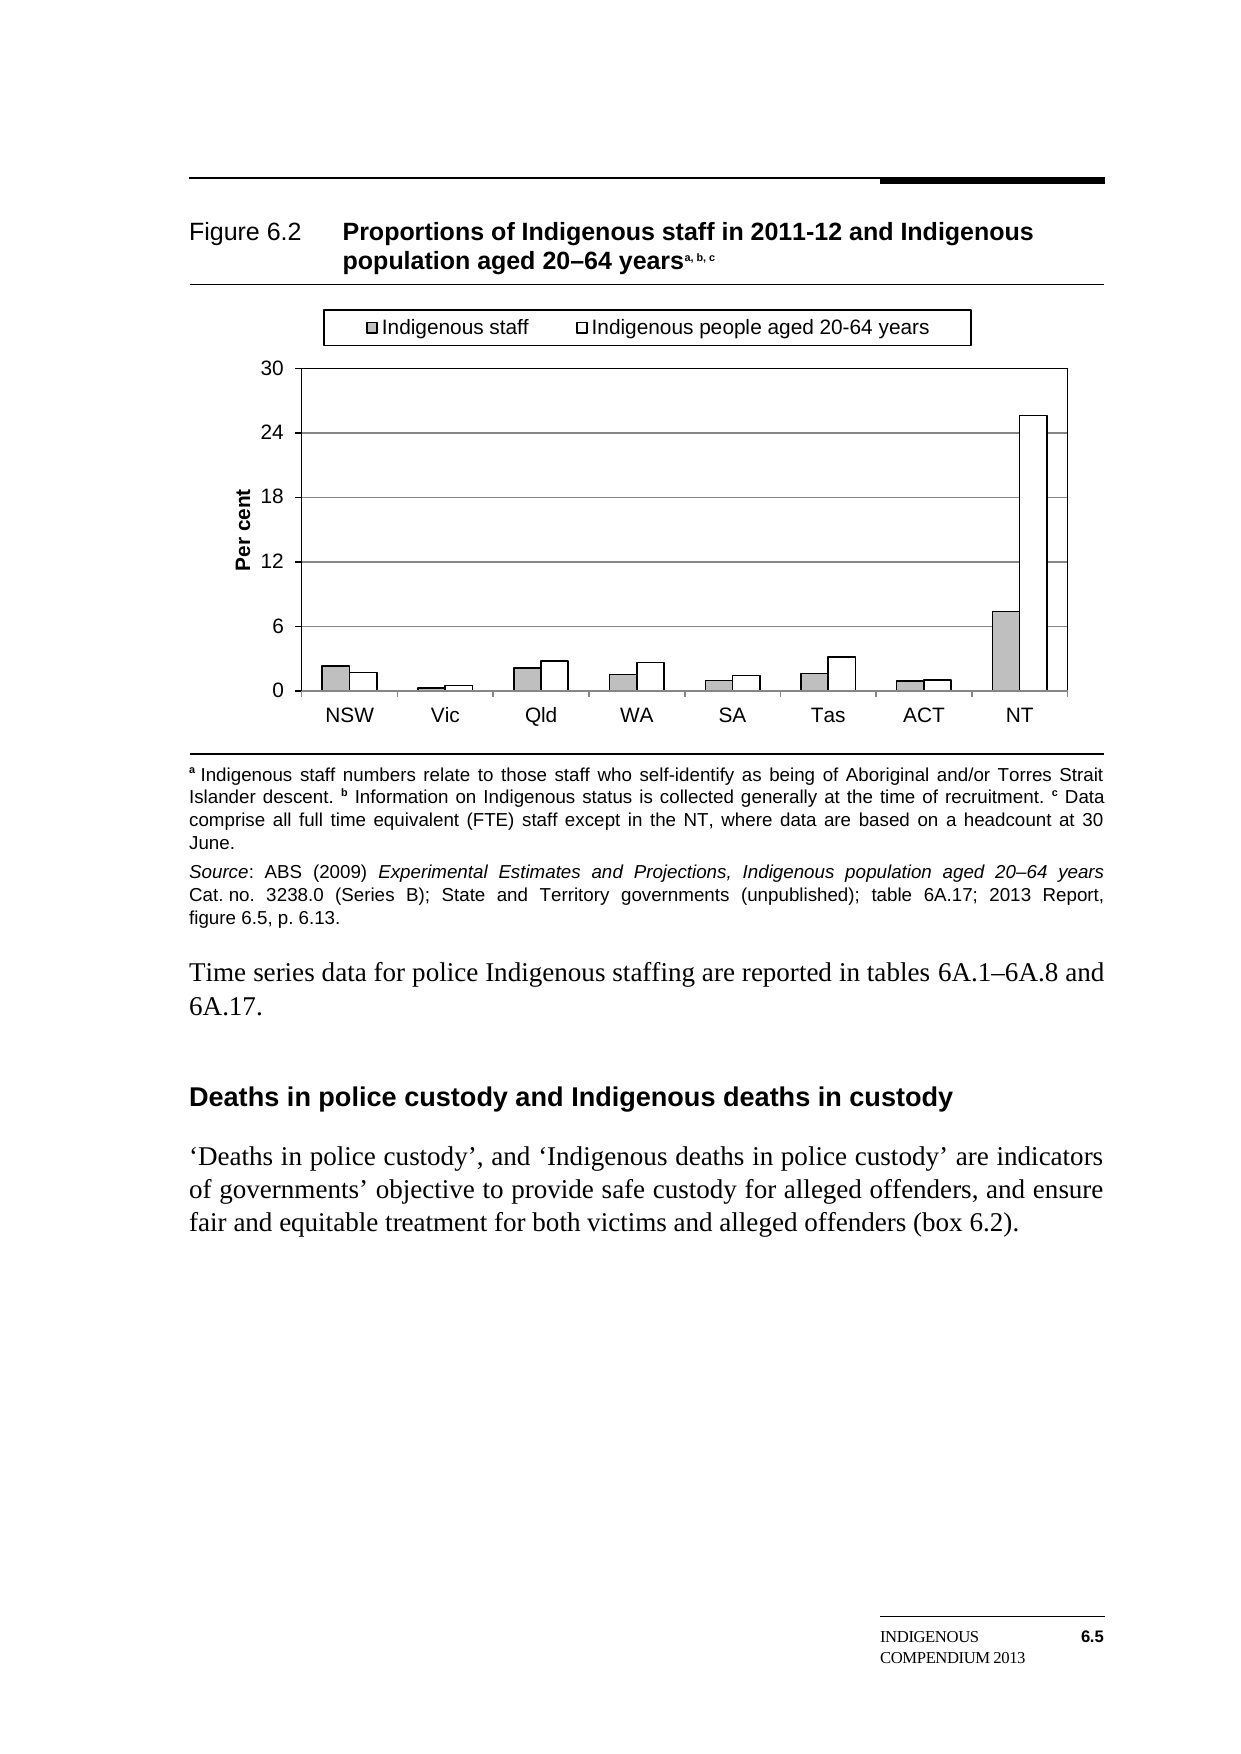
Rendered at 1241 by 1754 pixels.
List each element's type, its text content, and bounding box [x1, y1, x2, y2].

text Source: ABS (2009) Experimental Estimates and Projections, Indigenous population aged 20–64 years Cat. no. 3238.0 (Series B); State and Territory governments (unpublished); table 6A.17; 2013 Report, figure 6.5, p. 6.13. [189, 861, 1104, 929]
subtitle Deaths in police custody and Indigenous deaths in custody [189, 1079, 1104, 1113]
title Figure 6.2 Proportions of Indigenous staff in 2011-12 and Indigenous population aged 20–64 yearsa, b, c [189, 217, 1104, 275]
text Time series data for police Indigenous staffing are reported in tables 6A.1–6A.8 and 6A.17. [189, 954, 1104, 1021]
text a Indigenous staff numbers relate to those staff who self-identify as being of Aboriginal and/or Torres Strait Islander descent. b Information on Indigenous status is collected generally at the time of recruitment. c Data comprise all full time equivalent (FTE) staff except in the NT, where data are based on a headcount at 30 June. [189, 763, 1104, 854]
text ‘Deaths in police custody’, and ‘Indigenous deaths in police custody’ are indicators of governments’ objective to provide safe custody for alleged offenders, and ensure fair and equitable treatment for both victims and alleged offenders (box 6.2). [189, 1138, 1104, 1238]
table_header [190, 285, 1104, 753]
